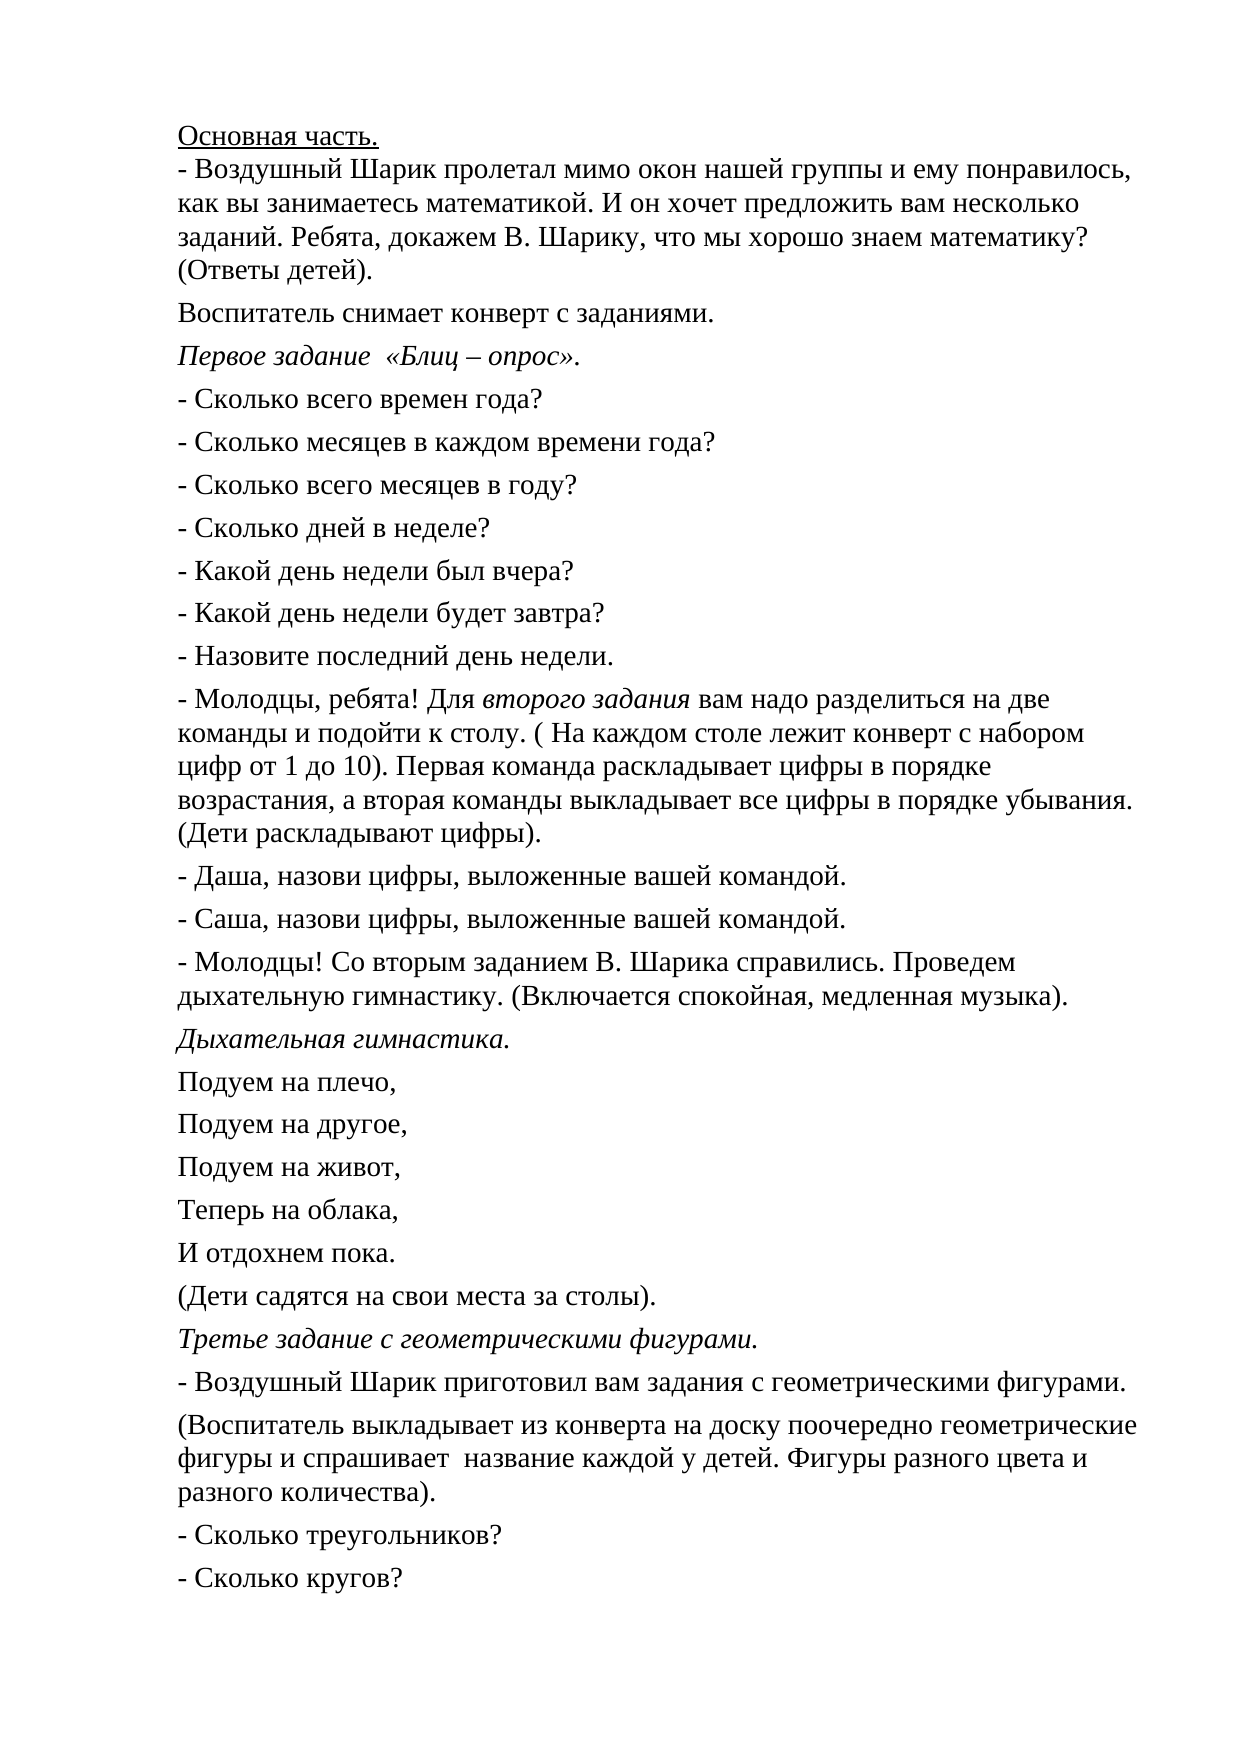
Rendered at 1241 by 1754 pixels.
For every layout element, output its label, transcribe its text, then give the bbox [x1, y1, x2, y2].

text - Даша, назови цифры, выложенные вашей командой. [177, 858, 1152, 892]
text Подуем на живот, [177, 1149, 1152, 1183]
text - Сколько треугольников? [177, 1517, 1152, 1551]
text Первое задание «Блиц – опрос». [177, 338, 1152, 372]
text Подуем на другое, [177, 1107, 1152, 1140]
text - Сколько всего месяцев в году? [177, 467, 1152, 500]
text И отдохнем пока. [177, 1235, 1152, 1269]
text - Сколько дней в неделе? [177, 510, 1152, 543]
text - Молодцы! Со вторым заданием В. Шарика справились. Проведем дыхательную гимнастику. (Включается спокойная, медленная музыка). [177, 944, 1152, 1011]
text Дыхательная гимнастика. [177, 1021, 1152, 1054]
text - Саша, назови цифры, выложенные вашей командой. [177, 901, 1152, 935]
text Основная часть. - Воздушный Шарик пролетал мимо окон нашей группы и ему понравилось, как вы занимаетесь математикой. И он хочет предложить вам несколько заданий. Ребята, докажем В. Шарику, что мы хорошо знаем математику? (Ответы детей). [177, 118, 1152, 286]
text Подуем на плечо, [177, 1064, 1152, 1097]
text Теперь на облака, [177, 1192, 1152, 1226]
text Третье задание с геометрическими фигурами. [177, 1321, 1152, 1355]
text - Молодцы, ребята! Для второго задания вам надо разделиться на две команды и подойти к столу. ( На каждом столе лежит конверт с набором цифр от 1 до 10). Первая команда раскладывает цифры в порядке возрастания, а вторая команды выкладывает все цифры в порядке убывания. (Дети раскладывают цифры). [177, 681, 1152, 849]
text - Сколько месяцев в каждом времени года? [177, 424, 1152, 457]
text (Воспитатель выкладывает из конверта на доску поочередно геометрические фигуры и спрашивает название каждой у детей. Фигуры разного цвета и разного количества). [177, 1407, 1152, 1508]
text - Сколько всего времен года? [177, 381, 1152, 414]
text - Назовите последний день недели. [177, 638, 1152, 672]
text - Какой день недели будет завтра? [177, 596, 1152, 629]
text Воспитатель снимает конверт с заданиями. [177, 295, 1152, 329]
text - Сколько кругов? [177, 1560, 1152, 1593]
text - Какой день недели был вчера? [177, 553, 1152, 586]
text - Воздушный Шарик приготовил вам задания с геометрическими фигурами. [177, 1364, 1152, 1398]
text (Дети садятся на свои места за столы). [177, 1278, 1152, 1312]
